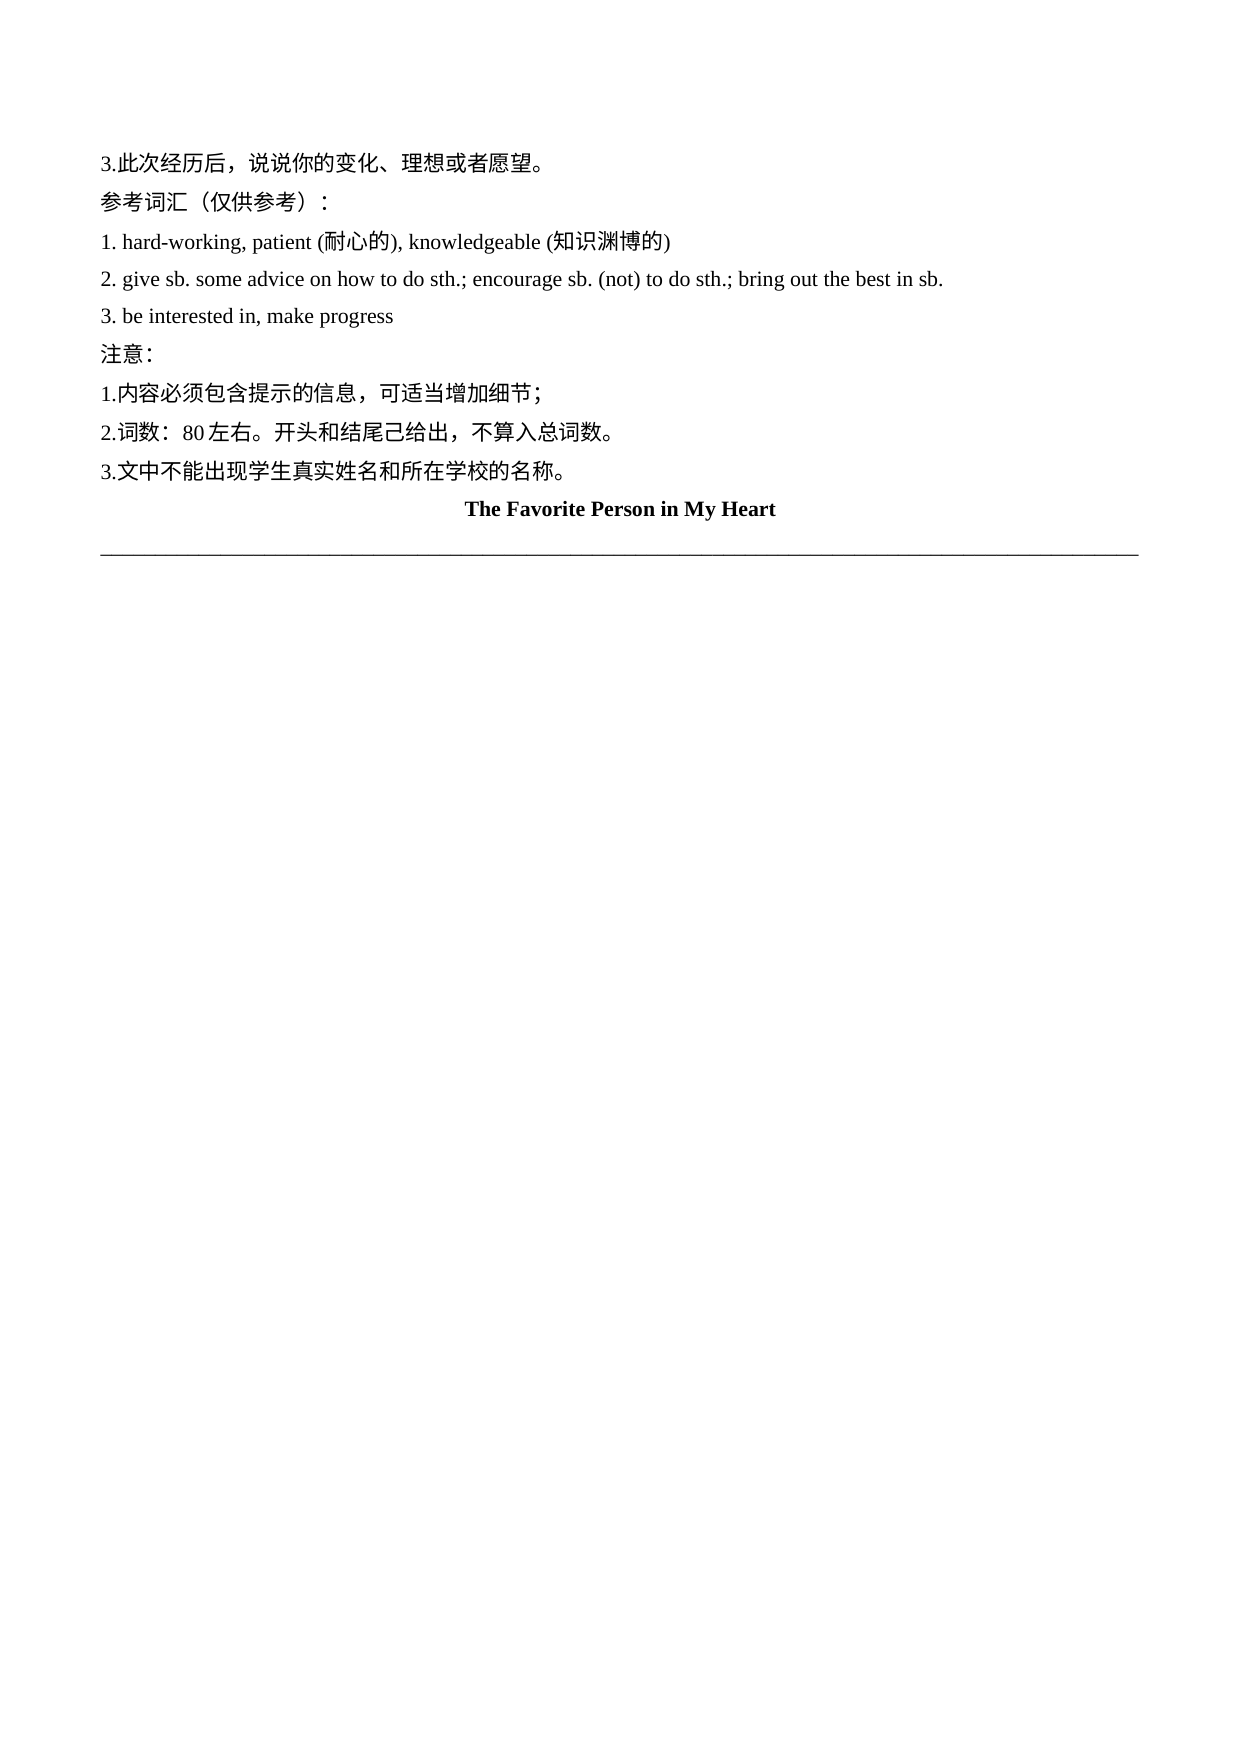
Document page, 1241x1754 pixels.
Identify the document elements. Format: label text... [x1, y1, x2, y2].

text The Favorite Person in My Heart [100, 492, 1140, 524]
text 1.内容必须包含提示的信息，可适当增加细节； [100, 376, 1140, 408]
text 3. be interested in, make progress [100, 299, 1140, 332]
text _______________________________________________________________________________________________ [100, 529, 1140, 562]
text 2.词数：80左右。开头和结尾己给出，不算入总词数。 [100, 414, 1140, 447]
text 2. give sb. some advice on how to do sth.; encourage sb. (not) to do sth.; bring out the best in sb. [100, 262, 1140, 294]
text 1. hard-working, patient (耐心的), knowledgeable (知识渊博的) [100, 223, 1140, 256]
text 3.文中不能出现学生真实姓名和所在学校的名称。 [100, 453, 1140, 486]
text 参考词汇（仅供参考）： [100, 184, 1140, 217]
text 3.此次经历后，说说你的变化、理想或者愿望。 [100, 146, 1140, 178]
text 注意： [100, 337, 1140, 369]
